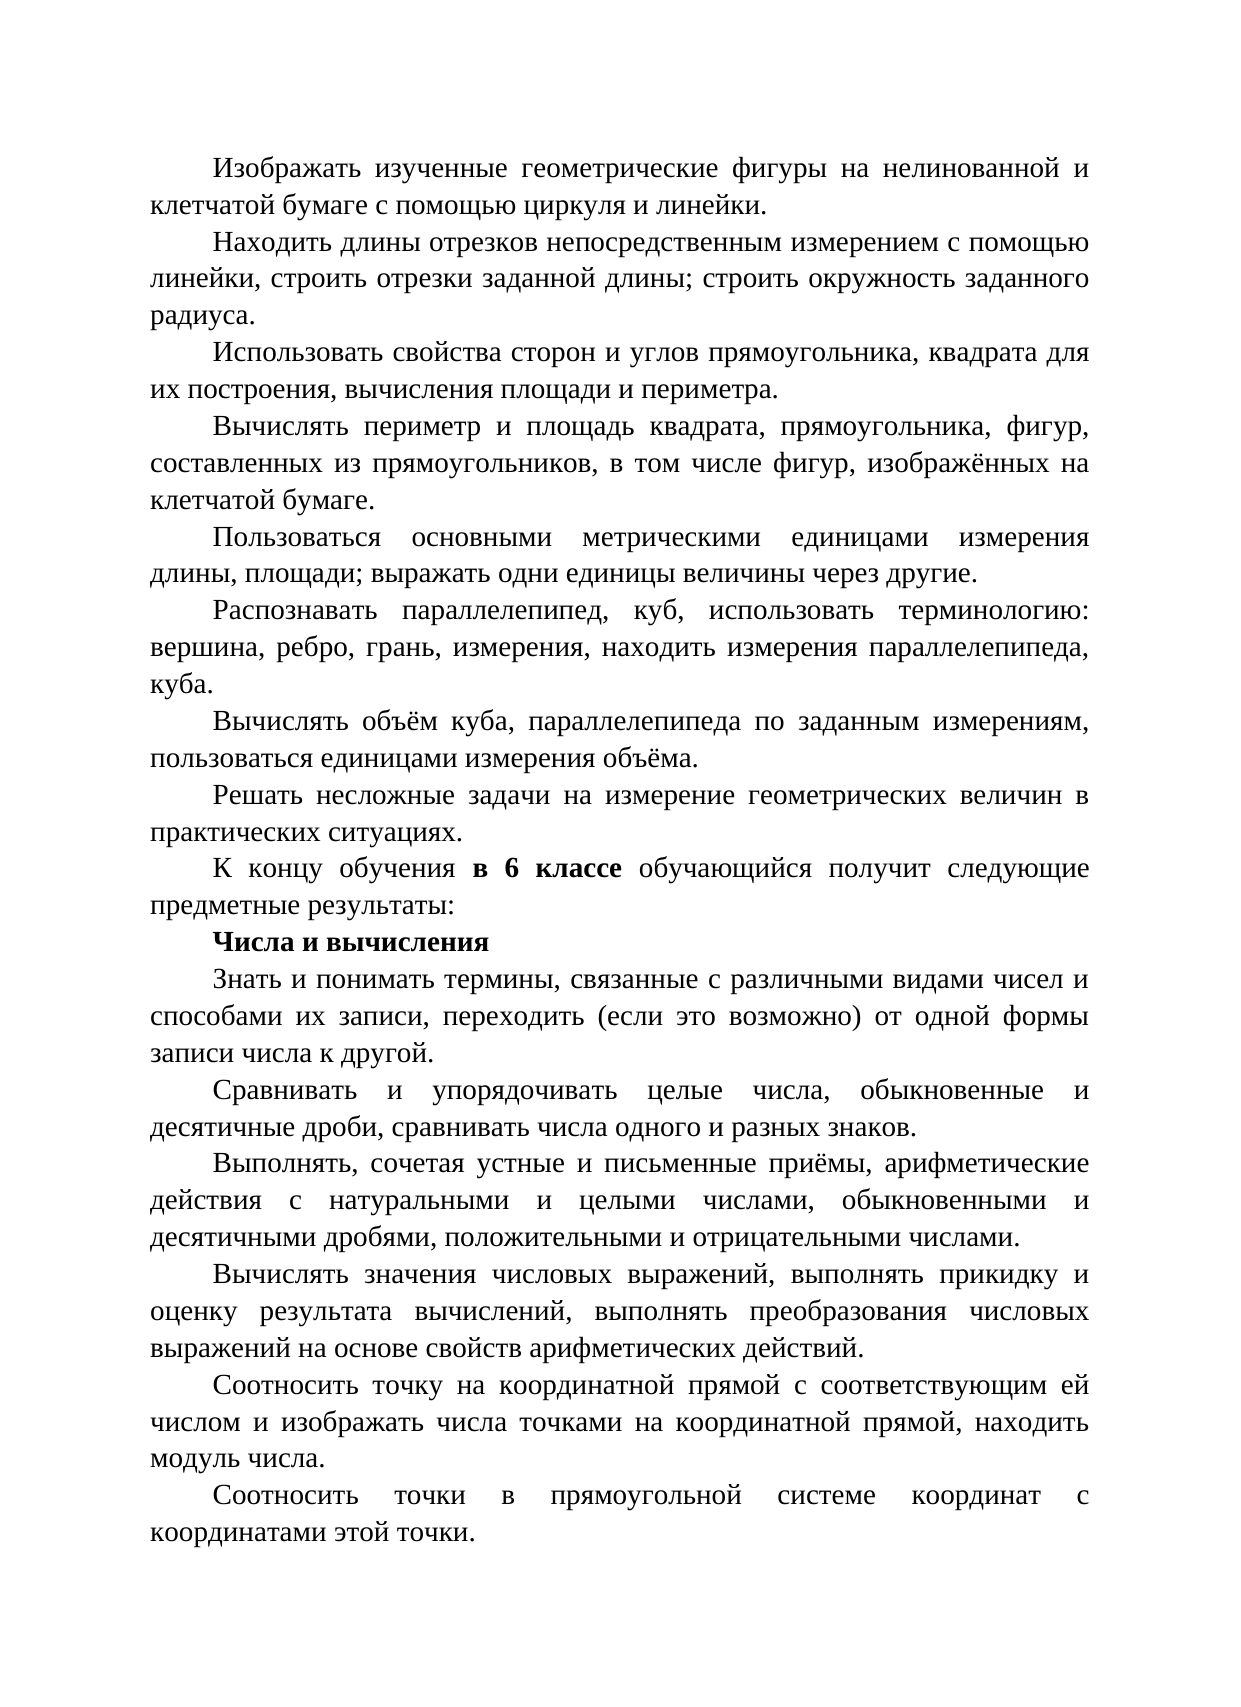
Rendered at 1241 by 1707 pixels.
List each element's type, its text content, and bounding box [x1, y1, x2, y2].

text Пользоваться основными метрическими единицами измерения длины, площади; выражать одни единицы величины через другие. [150, 519, 1090, 589]
text Знать и понимать термины, связанные с различными видами чисел и способами их записи, переходить (если это возможно) от одной формы записи числа к другой. [150, 961, 1090, 1068]
text Соотносить точки в прямоугольной системе координат с координатами этой точки. [150, 1477, 1090, 1548]
text Решать несложные задачи на измерение геометрических величин в практических ситуациях. [150, 777, 1090, 847]
text Вычислять объём куба, параллелепипеда по заданным измерениям, пользоваться единицами измерения объёма. [150, 703, 1090, 773]
text Числа и вычисления [150, 924, 1090, 958]
text Соотносить точку на координатной прямой с соответствующим ей числом и изображать числа точками на координатной прямой, находить модуль числа. [150, 1367, 1090, 1474]
text Выполнять, сочетая устные и письменные приёмы, арифметические действия с натуральными и целыми числами, обыкновенными и десятичными дробями, положительными и отрицательными числами. [150, 1146, 1090, 1253]
text Использовать свойства сторон и углов прямоугольника, квадрата для их построения, вычисления площади и периметра. [150, 334, 1090, 405]
text Находить длины отрезков непосредственным измерением с помощью линейки, строить отрезки заданной длины; строить окружность заданного радиуса. [150, 224, 1090, 331]
text Вычислять значения числовых выражений, выполнять прикидку и оценку результата вычислений, выполнять преобразования числовых выражений на основе свойств арифметических действий. [150, 1256, 1090, 1363]
text Вычислять периметр и площадь квадрата, прямоугольника, фигур, составленных из прямоугольников, в том числе фигур, изображённых на клетчатой бумаге. [150, 408, 1090, 515]
text Распознавать параллелепипед, куб, использовать терминологию: вершина, ребро, грань, измерения, находить измерения параллелепипеда, куба. [150, 592, 1090, 700]
text Сравнивать и упорядочивать целые числа, обыкновенные и десятичные дроби, сравнивать числа одного и разных знаков. [150, 1072, 1090, 1142]
text Изображать изученные геометрические фигуры на нелинованной и клетчатой бумаге с помощью циркуля и линейки. [150, 150, 1090, 220]
text К концу обучения в 6 классе обучающийся получит следующие предметные результаты: [150, 851, 1090, 921]
